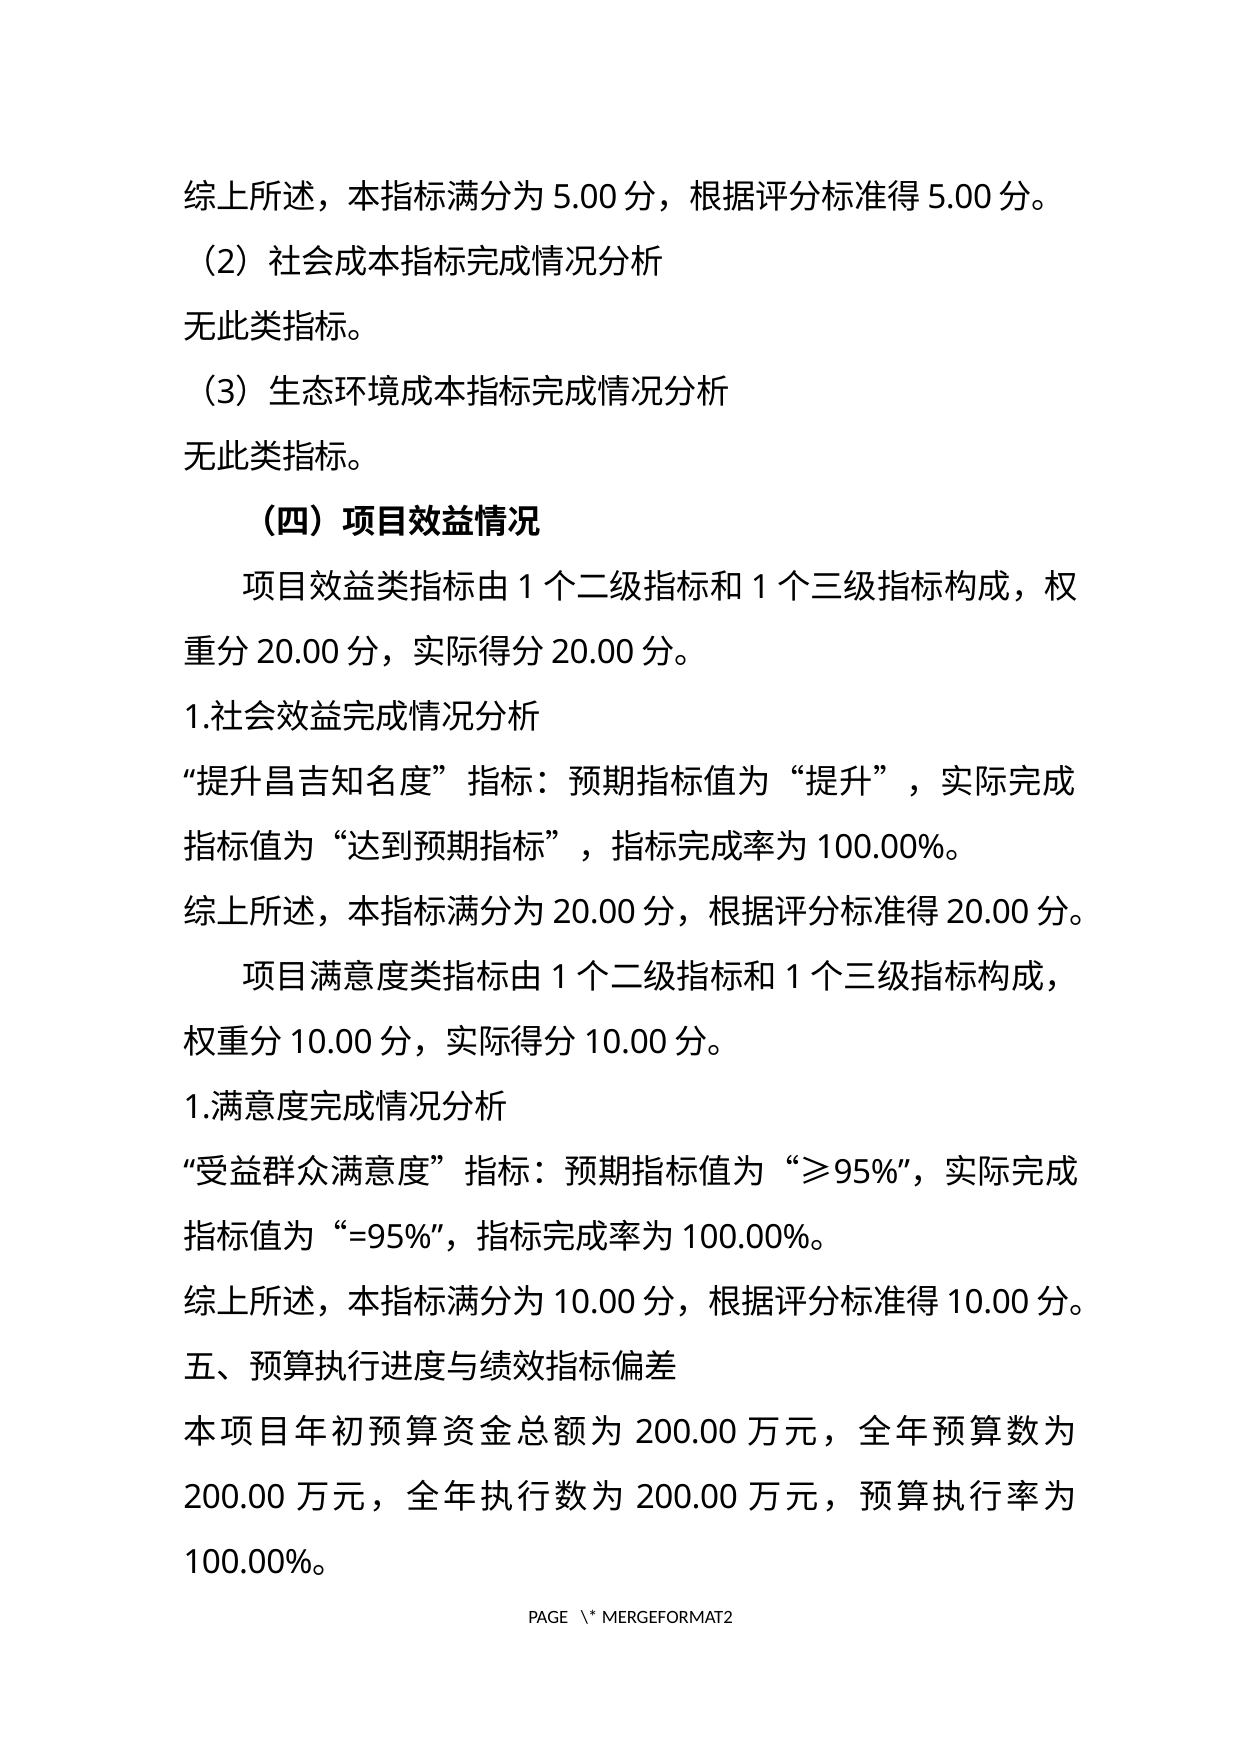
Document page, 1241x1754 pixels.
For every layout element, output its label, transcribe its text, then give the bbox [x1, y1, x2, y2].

text （四）项目效益情况 [183, 487, 1078, 552]
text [183, 162, 1078, 487]
text 项目效益类指标由1个二级指标和1个三级指标构成，权重分20.00分，实际得分20.00分。 1.社会效益完成情况分析 “提升昌吉知名度”指标：预期指标值为“提升”，实际完成指标值为“达到预期指标”，指标完成率为100.00%。 综上所述，本指标满分为20.00分，根据评分标准得20.00分。 [183, 552, 1078, 942]
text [183, 942, 1078, 1592]
